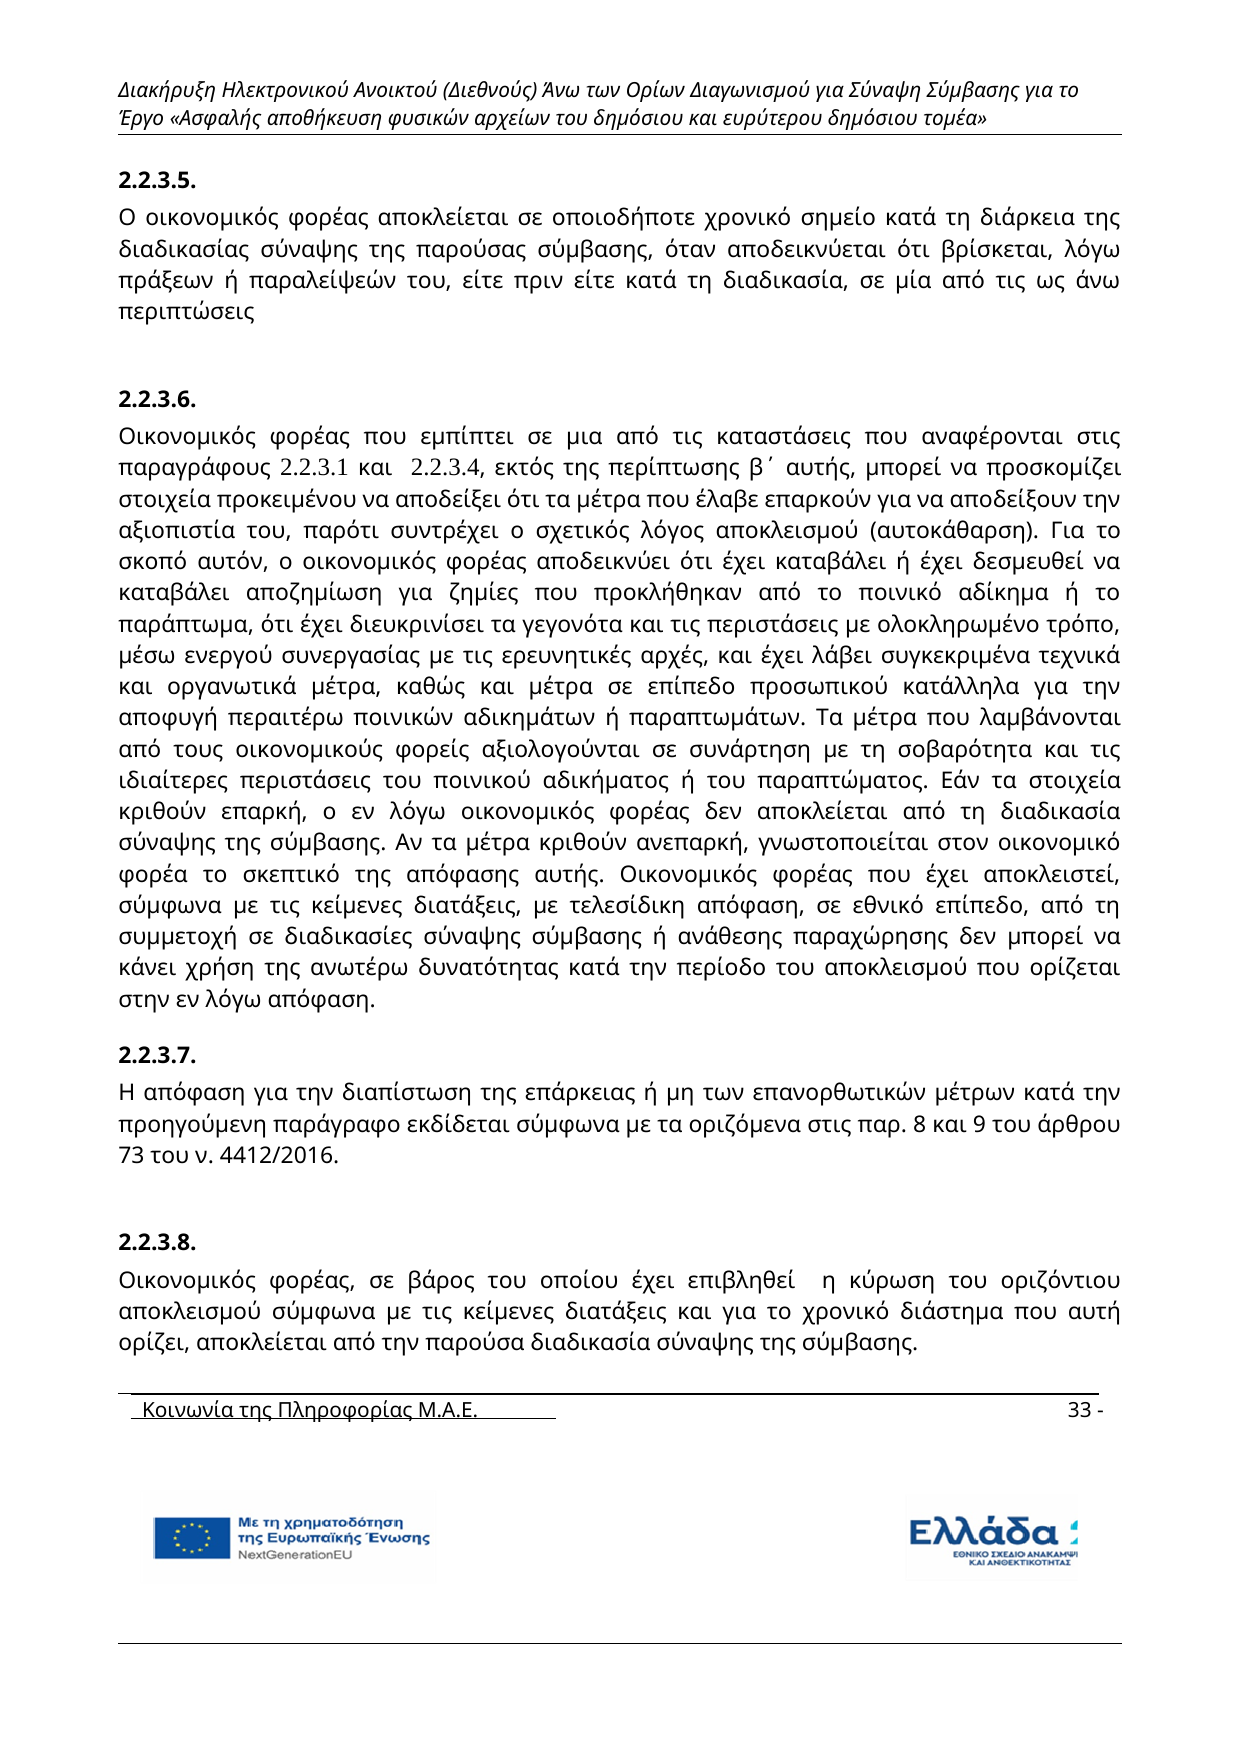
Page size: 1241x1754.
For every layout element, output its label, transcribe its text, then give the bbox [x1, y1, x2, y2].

text Οικονομικός φορέας που εμπίπτει σε μια από τις καταστάσεις που αναφέρονται στις παραγράφους 2.2.3.1 και 2.2.3.4, εκτός της περίπτωσης β΄ αυτής, μπορεί να προσκομίζει στοιχεία προκειμένου να αποδείξει ότι τα μέτρα που έλαβε επαρκούν για να αποδείξουν την αξιοπιστία του, παρότι συντρέχει ο σχετικός λόγος αποκλεισμού (αυτοκάθαρση). Για το σκοπό αυτόν, ο οικονομικός φορέας αποδεικνύει ότι έχει καταβάλει ή έχει δεσμευθεί να καταβάλει αποζημίωση για ζημίες που προκλήθηκαν από το ποινικό αδίκημα ή το παράπτωμα, ότι έχει διευκρινίσει τα γεγονότα και τις περιστάσεις με ολοκληρωμένο τρόπο, μέσω ενεργού συνεργασίας με τις ερευνητικές αρχές, και έχει λάβει συγκεκριμένα τεχνικά και οργανωτικά μέτρα, καθώς και μέτρα σε επίπεδο προσωπικού κατάλληλα για την αποφυγή περαιτέρω ποινικών αδικημάτων ή παραπτωμάτων. Τα μέτρα που λαμβάνονται από τους οικονομικούς φορείς αξιολογούνται σε συνάρτηση με τη σοβαρότητα και τις ιδιαίτερες περιστάσεις του ποινικού αδικήματος ή του παραπτώματος. Εάν τα στοιχεία κριθούν επαρκή, ο εν λόγω οικονομικός φορέας δεν αποκλείεται από τη διαδικασία σύναψης της σύμβασης. Αν τα μέτρα κριθούν ανεπαρκή, γνωστοποιείται στον οικονομικό φορέα το σκεπτικό της απόφασης αυτής. Οικονομικός φορέας που έχει αποκλειστεί, σύμφωνα με τις κείμενες διατάξεις, με τελεσίδικη απόφαση, σε εθνικό επίπεδο, από τη συμμετοχή σε διαδικασίες σύναψης σύμβασης ή ανάθεσης παραχώρησης δεν μπορεί να κάνει χρήση της ανωτέρω δυνατότητας κατά την περίοδο του αποκλεισμού που ορίζεται στην εν λόγω απόφαση. [118, 420, 1122, 1014]
picture [130, 1487, 1078, 1628]
text Ο οικονομικός φορέας αποκλείεται σε οποιοδήποτε χρονικό σημείο κατά τη διάρκεια της διαδικασίας σύναψης της παρούσας σύμβασης, όταν αποδεικνύεται ότι βρίσκεται, λόγω πράξεων ή παραλείψεών του, είτε πριν είτε κατά τη διαδικασία, σε μία από τις ως άνω περιπτώσεις [118, 201, 1122, 326]
text Οικονομικός φορέας, σε βάρος του οποίου έχει επιβληθεί η κύρωση του οριζόντιου αποκλεισμού σύμφωνα με τις κείμενες διατάξεις και για το χρονικό διάστημα που αυτή ορίζει, αποκλείεται από την παρούσα διαδικασία σύναψης της σύμβασης. [118, 1264, 1122, 1357]
text Η απόφαση για την διαπίστωση της επάρκειας ή μη των επανορθωτικών μέτρων κατά την προηγούμενη παράγραφο εκδίδεται σύμφωνα με τα οριζόμενα στις παρ. 8 και 9 του άρθρου 73 του ν. 4412/2016. [118, 1076, 1122, 1170]
